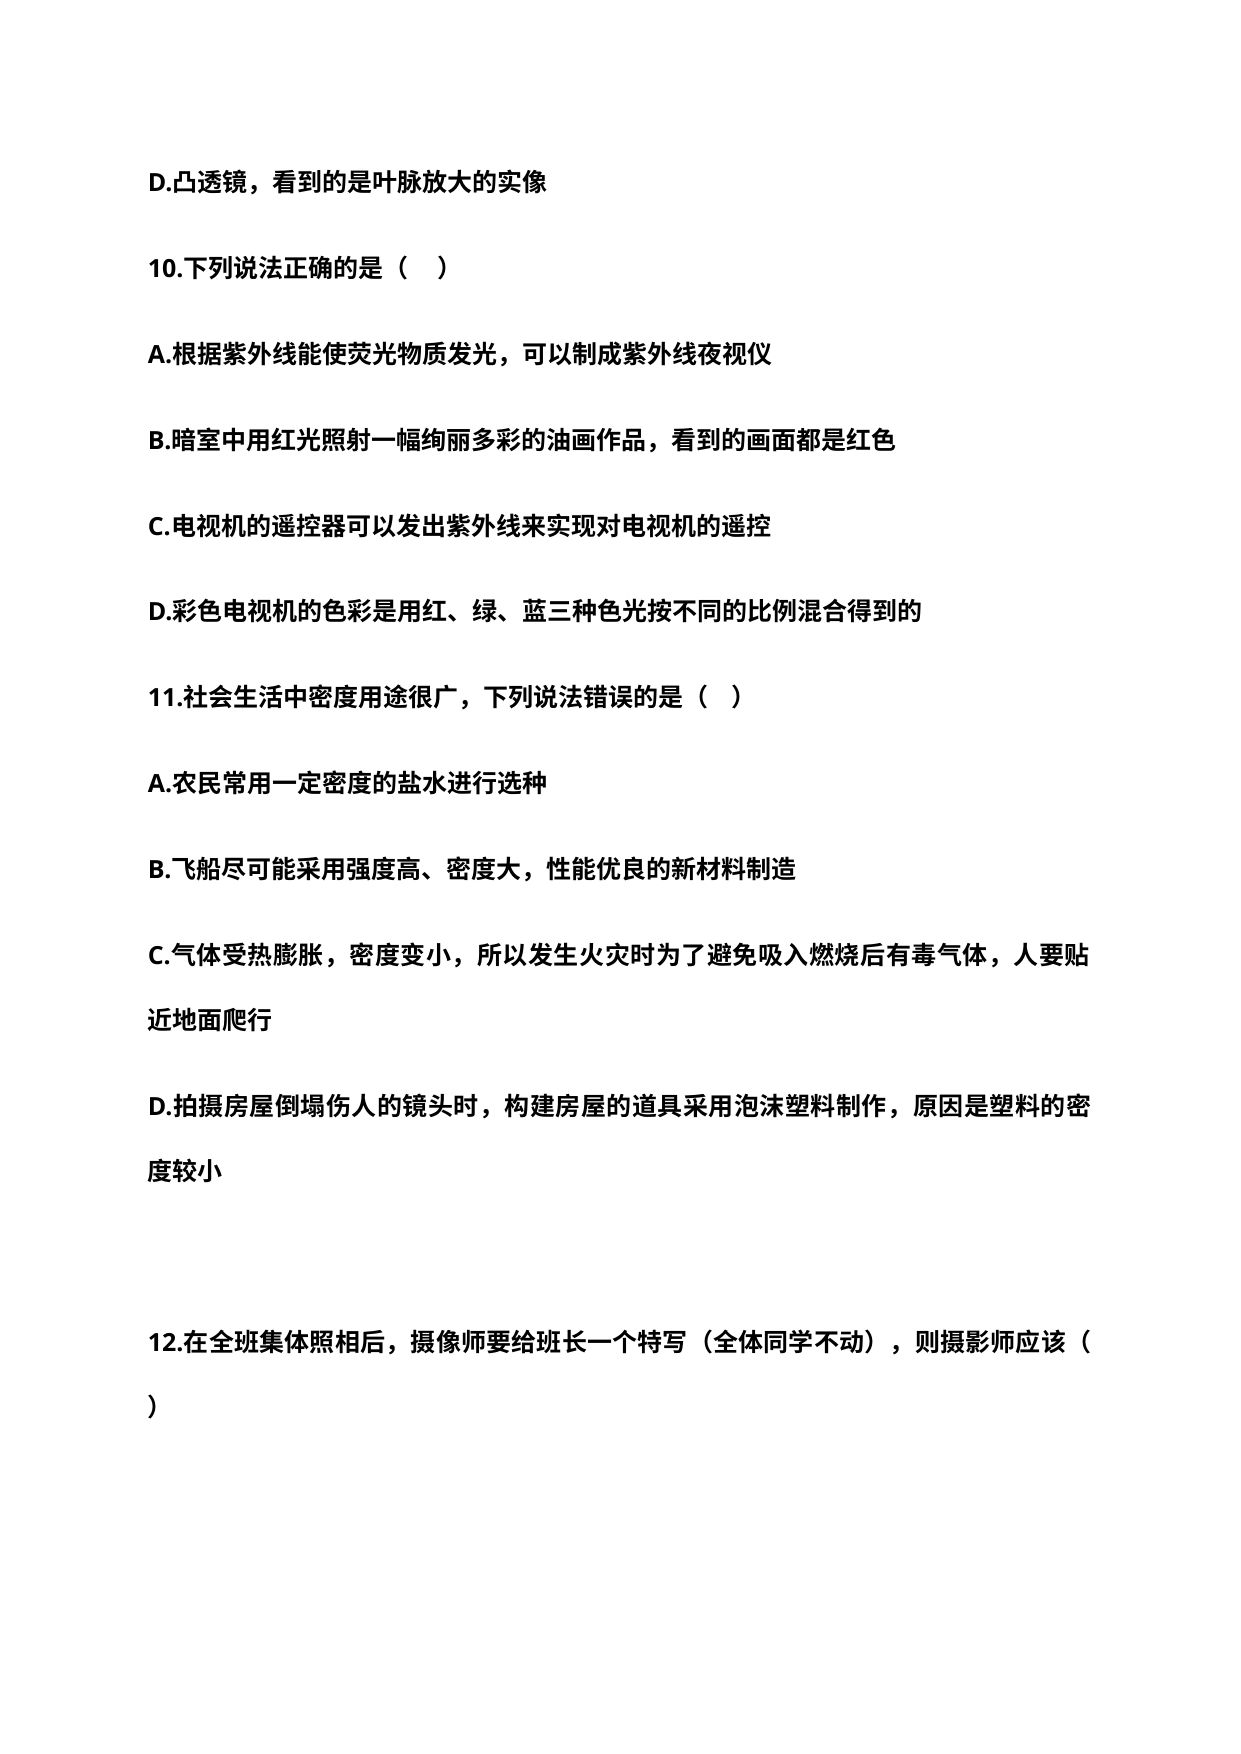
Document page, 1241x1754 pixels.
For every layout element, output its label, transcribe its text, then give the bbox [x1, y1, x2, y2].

list C.电视机的遥控器可以发出紫外线来实现对电视机的遥控 [148, 492, 1092, 557]
list A.根据紫外线能使荧光物质发光，可以制成紫外线夜视仪 [148, 320, 1092, 385]
list A.农民常用一定密度的盐水进行选种 [148, 749, 1092, 814]
list D.拍摄房屋倒塌伤人的镜头时，构建房屋的道具采用泡沫塑料制作，原因是塑料的密度较小 [148, 1072, 1092, 1202]
list D.彩色电视机的色彩是用红、绿、蓝三种色光按不同的比例混合得到的 [148, 577, 1092, 642]
list 12.在全班集体照相后，摄像师要给班长一个特写（全体同学不动），则摄影师应该（ ） [148, 1308, 1092, 1438]
list 11.社会生活中密度用途很广，下列说法错误的是（ ） [148, 663, 1092, 728]
list B.飞船尽可能采用强度高、密度大，性能优良的新材料制造 [148, 835, 1092, 900]
list D.凸透镜，看到的是叶脉放大的实像 [148, 148, 1092, 213]
list C.气体受热膨胀，密度变小，所以发生火灾时为了避免吸入燃烧后有毒气体，人要贴近地面爬行 [148, 921, 1092, 1051]
list B.暗室中用红光照射一幅绚丽多彩的油画作品，看到的画面都是红色 [148, 406, 1092, 471]
list 10.下列说法正确的是（ ） [148, 234, 1092, 299]
